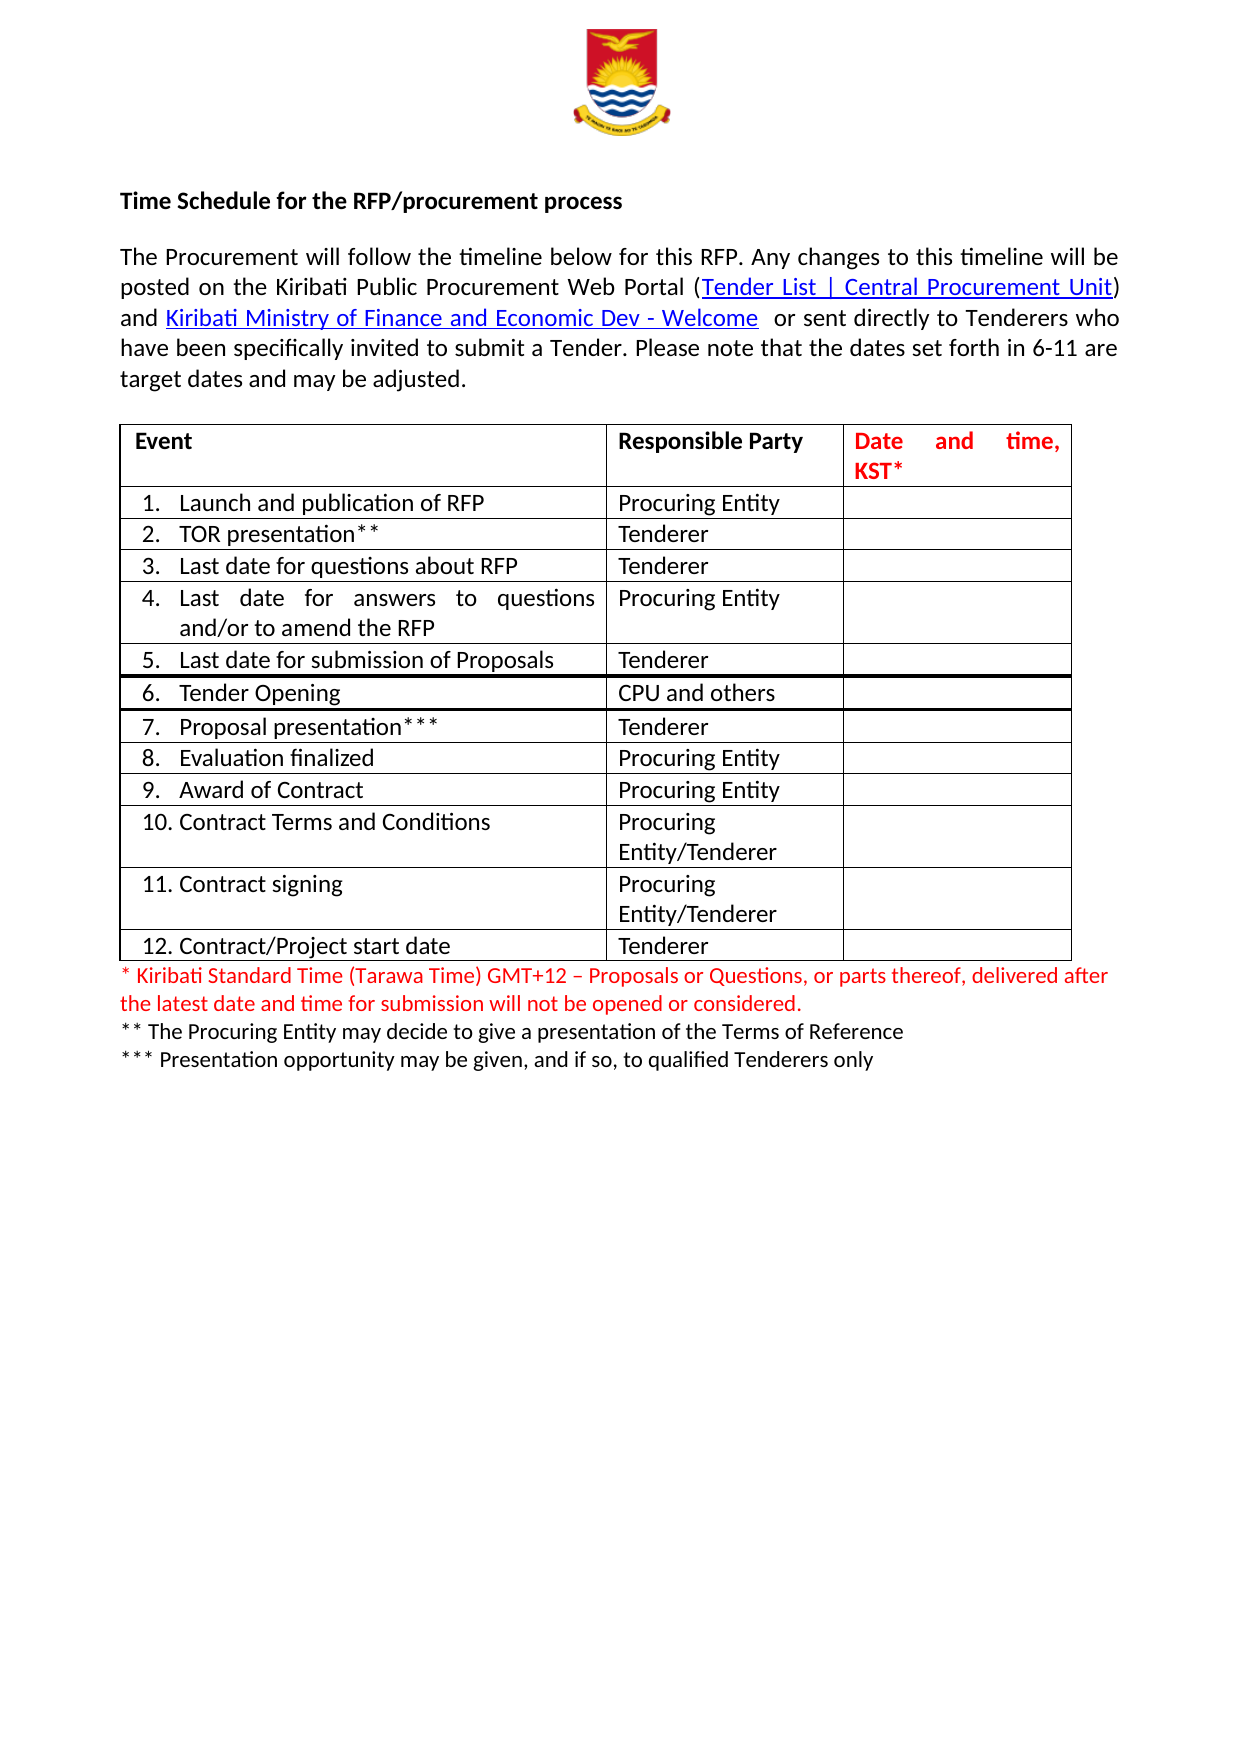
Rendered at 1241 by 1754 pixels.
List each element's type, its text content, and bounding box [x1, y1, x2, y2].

picture [573, 29, 671, 136]
text ** The Procuring Entity may decide to give a presentation of the Terms of Reference [120, 1017, 1120, 1046]
table_cell [844, 743, 1071, 773]
text * Kiribati Standard Time (Tarawa Time) GMT+12 – Proposals or Questions, or parts thereof, delivered after the latest date and time for submission will not be opened or considered. [120, 961, 1120, 1017]
table_cell Tenderer [607, 711, 843, 742]
table_cell [844, 806, 1071, 867]
table_cell [844, 868, 1071, 929]
table_cell Evaluation finalized [121, 743, 606, 773]
table_cell Proposal presentation*** [121, 711, 606, 742]
table_cell [844, 711, 1071, 742]
table_cell Award of Contract [121, 774, 606, 805]
table_header Responsible Party [607, 425, 843, 486]
table_cell [844, 644, 1071, 674]
table_cell Launch and publication of RFP [121, 487, 606, 517]
table_cell [844, 582, 1071, 643]
table_cell [844, 774, 1071, 805]
table_cell Contract/Project start date [121, 930, 606, 960]
table_cell Procuring Entity [607, 487, 843, 517]
subtitle Time Schedule for the RFP/procurement process [120, 185, 1120, 216]
text The Procurement will follow the timeline below for this RFP. Any changes to this timeline will be posted on the Kiribati Public Procurement Web Portal (Tender List | Central Procurement Unit) and Kiribati Ministry of Finance and Economic Dev - Welcome or sent directly to Tenderers who have been specifically invited to submit a Tender. Please note that the dates set forth in 6-11 are target dates and may be adjusted. [120, 241, 1120, 393]
table_cell Procuring Entity/Tenderer [607, 806, 843, 867]
table_header Event [121, 425, 606, 486]
table_cell Last date for submission of Proposals [121, 644, 606, 674]
table_cell Procuring Entity [607, 774, 843, 805]
table_cell [844, 487, 1071, 517]
table_header Date and time, KST* [844, 425, 1071, 486]
table_cell Procuring Entity [607, 582, 843, 643]
table_cell [844, 519, 1071, 549]
text *** Presentation opportunity may be given, and if so, to qualified Tenderers only [120, 1046, 1120, 1073]
table_cell [844, 930, 1071, 960]
table_cell [844, 678, 1071, 708]
table_cell Tenderer [607, 644, 843, 674]
table_cell Procuring Entity/Tenderer [607, 868, 843, 929]
table_cell Last date for questions about RFP [121, 550, 606, 581]
table_cell [844, 550, 1071, 581]
table_cell Contract signing [121, 868, 606, 929]
table_cell CPU and others [607, 678, 843, 708]
table_cell Tenderer [607, 519, 843, 549]
table_cell Tenderer [607, 930, 843, 960]
table_cell Contract Terms and Conditions [121, 806, 606, 867]
table_cell Procuring Entity [607, 743, 843, 773]
table_cell TOR presentation** [121, 519, 606, 549]
table_cell Tender Opening [121, 678, 606, 708]
table_cell Last date for answers to questions and/or to amend the RFP [121, 582, 606, 643]
table_cell Tenderer [607, 550, 843, 581]
